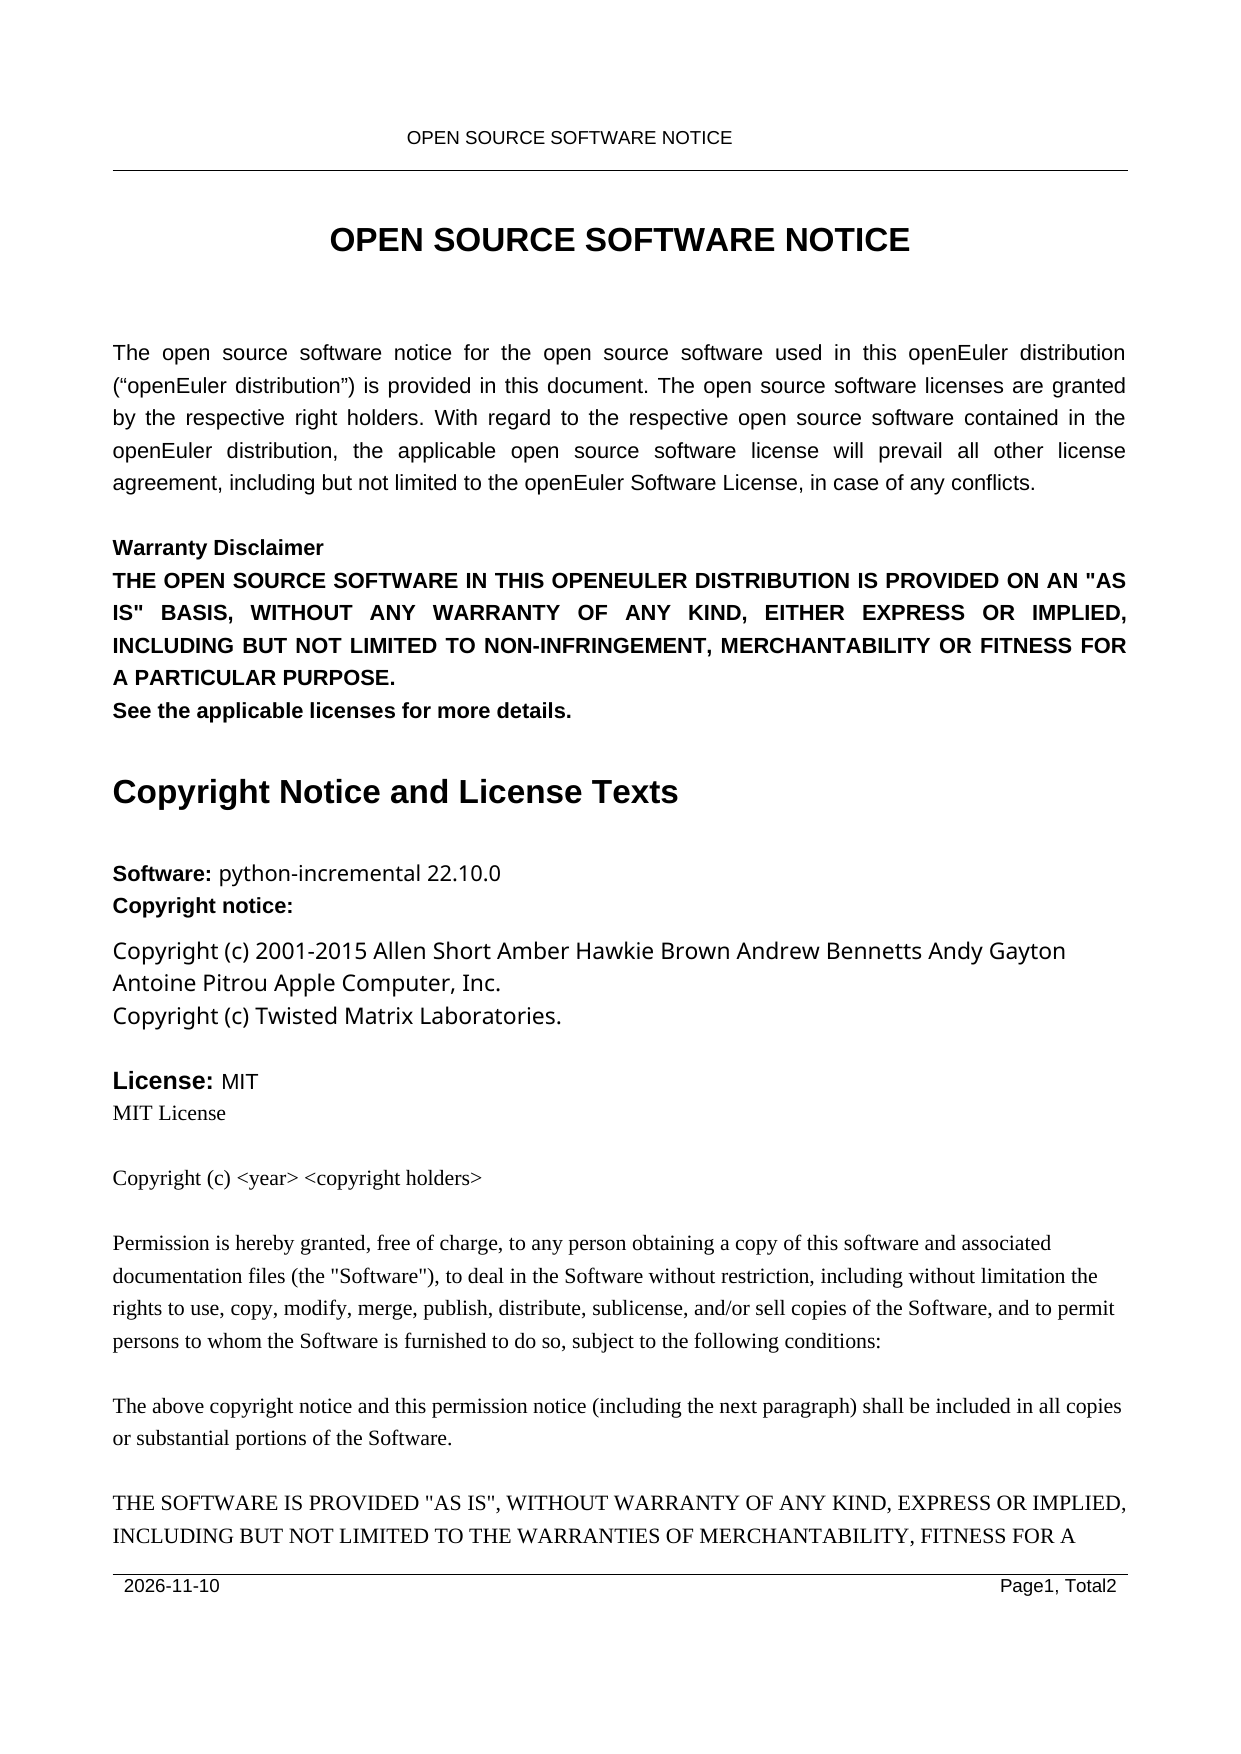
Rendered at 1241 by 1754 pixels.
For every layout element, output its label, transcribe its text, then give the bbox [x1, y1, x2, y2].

text OPEN SOURCE SOFTWARE NOTICE [112, 206, 1128, 271]
text Warranty Disclaimer [112, 531, 1128, 564]
title Software: python-incremental 22.10.0 [112, 856, 1128, 889]
text License: MIT [112, 1064, 1128, 1096]
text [112, 1096, 1128, 1551]
text The open source software notice for the open source software used in this openEuler distribution (“openEuler distribution”) is provided in this document. The open source software licenses are granted by the respective right holders. With regard to the respective open source software contained in the openEuler distribution, the applicable open source software license will prevail all other license agreement, including but not limited to the openEuler Software License, in case of any conflicts. [112, 336, 1128, 499]
text Copyright (c) 2001-2015 Allen Short Amber Hawkie Brown Andrew Bennetts Andy Gayton Antoine Pitrou Apple Computer, Inc. Copyright (c) Twisted Matrix Laboratories. [112, 934, 1128, 1064]
text Copyright notice: [112, 889, 1128, 921]
text THE OPEN SOURCE SOFTWARE IN THIS OPENEULER DISTRIBUTION IS PROVIDED ON AN "AS IS" BASIS, WITHOUT ANY WARRANTY OF ANY KIND, EITHER EXPRESS OR IMPLIED, INCLUDING BUT NOT LIMITED TO NON-INFRINGEMENT, MERCHANTABILITY OR FITNESS FOR A PARTICULAR PURPOSE. See the applicable licenses for more details. [112, 564, 1128, 726]
text Copyright Notice and License Texts [112, 759, 1128, 824]
